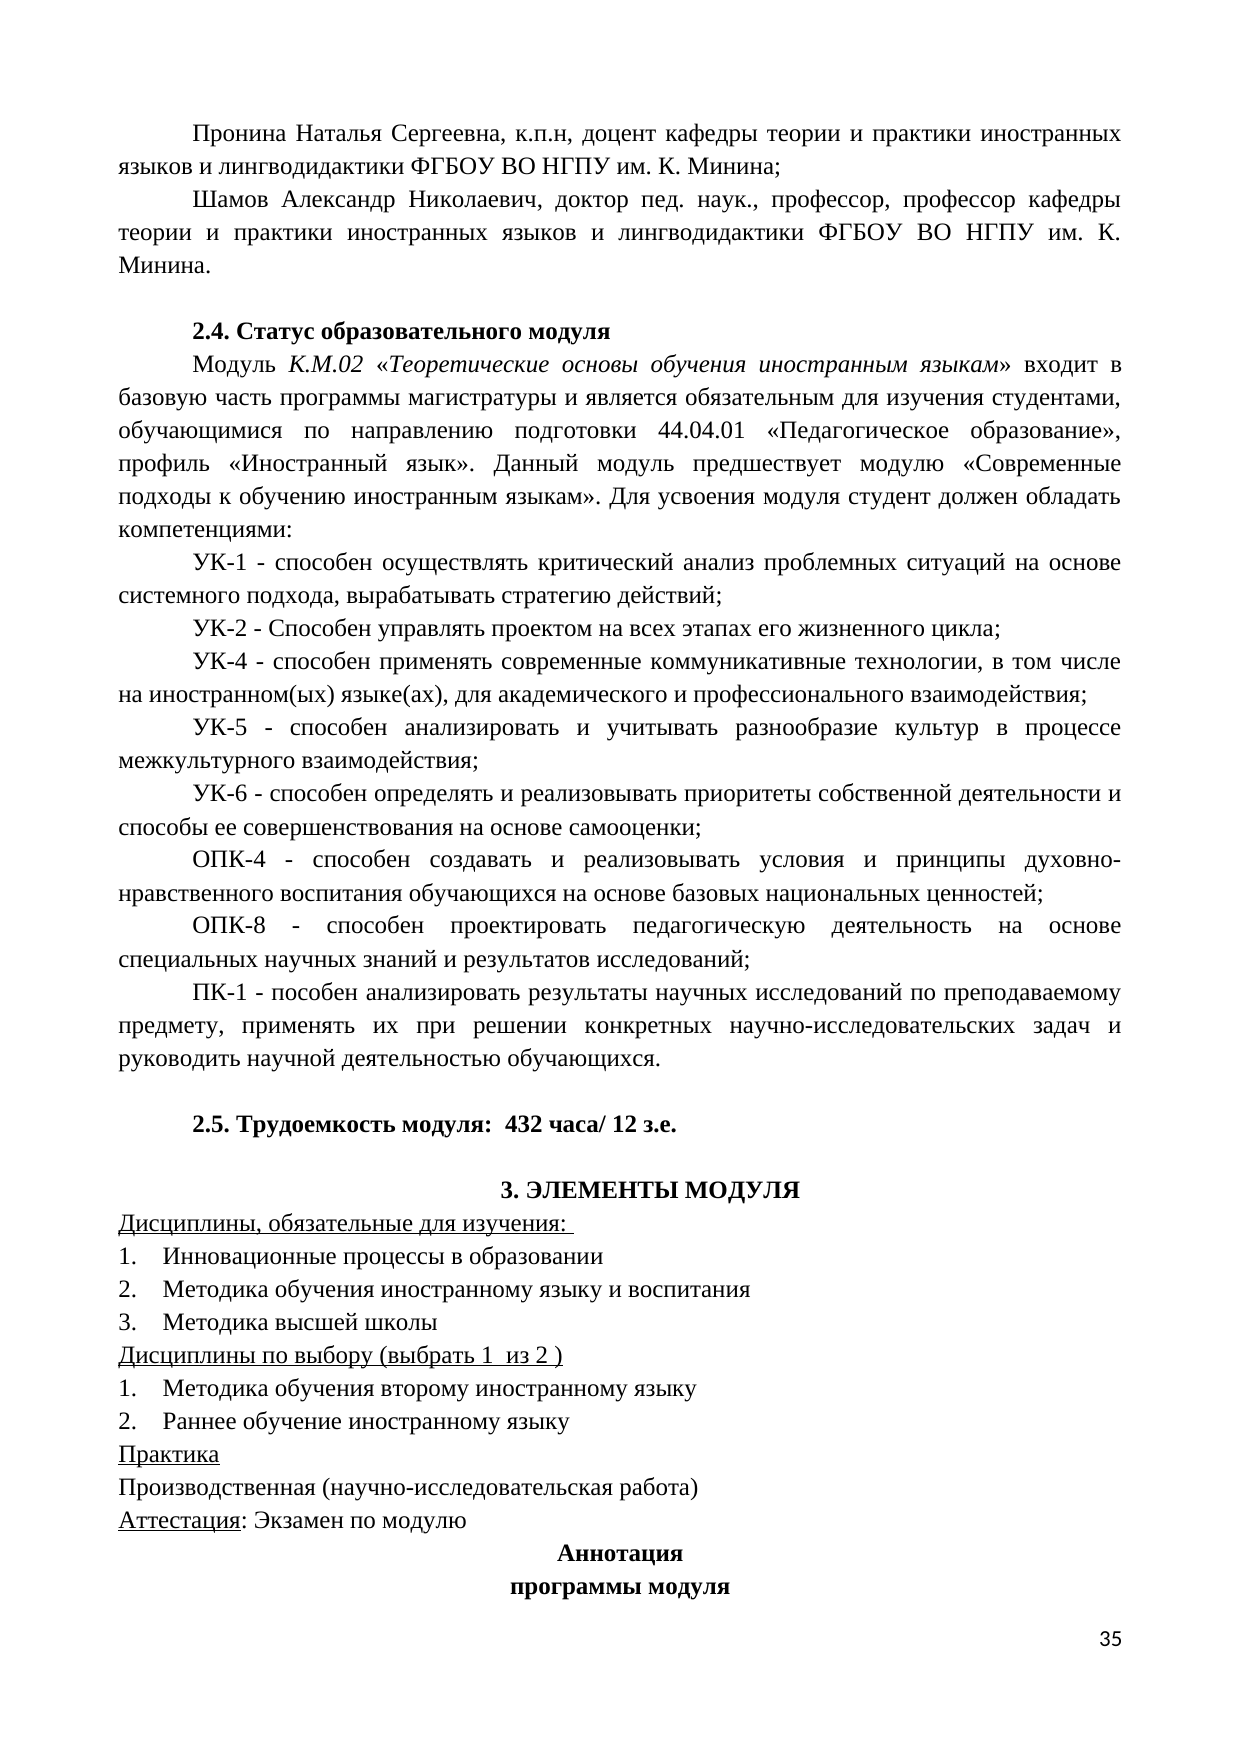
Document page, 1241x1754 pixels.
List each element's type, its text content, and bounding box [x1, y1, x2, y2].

text Пронина Наталья Сергеевна, к.п.н, доцент кафедры теории и практики иностранных языков и лингводидактики ФГБОУ ВО НГПУ им. К. Минина; [118, 118, 1122, 180]
list Раннее обучение иностранному языку [118, 1406, 1122, 1435]
text Аннотация [118, 1538, 1122, 1567]
text Производственная (научно-исследовательская работа) [118, 1472, 1122, 1501]
text Аттестация: Экзамен по модулю [118, 1505, 1122, 1534]
list Инновационные процессы в образовании [118, 1241, 1122, 1269]
text Шамов Александр Николаевич, доктор пед. наук., профессор, профессор кафедры теории и практики иностранных языков и лингводидактики ФГБОУ ВО НГПУ им. К. Минина. [118, 184, 1122, 279]
text 2.5. Трудоемкость модуля: 432 часа/ 12 з.е. [118, 1109, 1108, 1137]
text ПК-1 - пособен анализировать результаты научных исследований по преподаваемому предмету, применять их при решении конкретных научно-исследовательских задач и руководить научной деятельностью обучающихся. [118, 977, 1122, 1071]
list Методика обучения иностранному языку и воспитания [118, 1274, 1122, 1303]
list Методика высшей школы [118, 1307, 1122, 1336]
text 2.4. Статус образовательного модуля [118, 316, 1122, 345]
text УК-1 - способен осуществлять критический анализ проблемных ситуаций на основе системного подхода, вырабатывать стратегию действий; [118, 547, 1122, 609]
list Методика обучения второму иностранному языку [118, 1373, 1122, 1402]
text Дисциплины, обязательные для изучения: [118, 1208, 1122, 1237]
text УК-6 - способен определять и реализовывать приоритеты собственной деятельности и способы ее совершенствования на основе самооценки; [118, 778, 1122, 840]
text Практика [118, 1439, 1122, 1468]
text ОПК-8 - способен проектировать педагогическую деятельность на основе специальных научных знаний и результатов исследований; [118, 911, 1122, 972]
text Дисциплины по выбору (выбрать 1 из 2 ) [118, 1340, 1122, 1369]
text ОПК-4 - способен создавать и реализовывать условия и принципы духовно-нравственного воспитания обучающихся на основе базовых национальных ценностей; [118, 844, 1122, 906]
text программы модуля [118, 1571, 1122, 1600]
text 3. ЭЛЕМЕНТЫ МОДУЛЯ [118, 1175, 1108, 1203]
text УК-4 - способен применять современные коммуникативные технологии, в том числе на иностранном(ых) языке(ах), для академического и профессионального взаимодействия; [118, 646, 1122, 708]
text УК-2 - Способен управлять проектом на всех этапах его жизненного цикла; [118, 613, 1122, 642]
text УК-5 - способен анализировать и учитывать разнообразие культур в процессе межкультурного взаимодействия; [118, 712, 1122, 774]
text Модуль К.М.02 «Теоретические основы обучения иностранным языкам» входит в базовую часть программы магистратуры и является обязательным для изучения студентами, обучающимися по направлению подготовки 44.04.01 «Педагогическое образование», профиль «Иностранный язык». Данный модуль предшествует модулю «Современные подходы к обучению иностранным языкам». Для усвоения модуля студент должен обладать компетенциями: [118, 349, 1122, 543]
